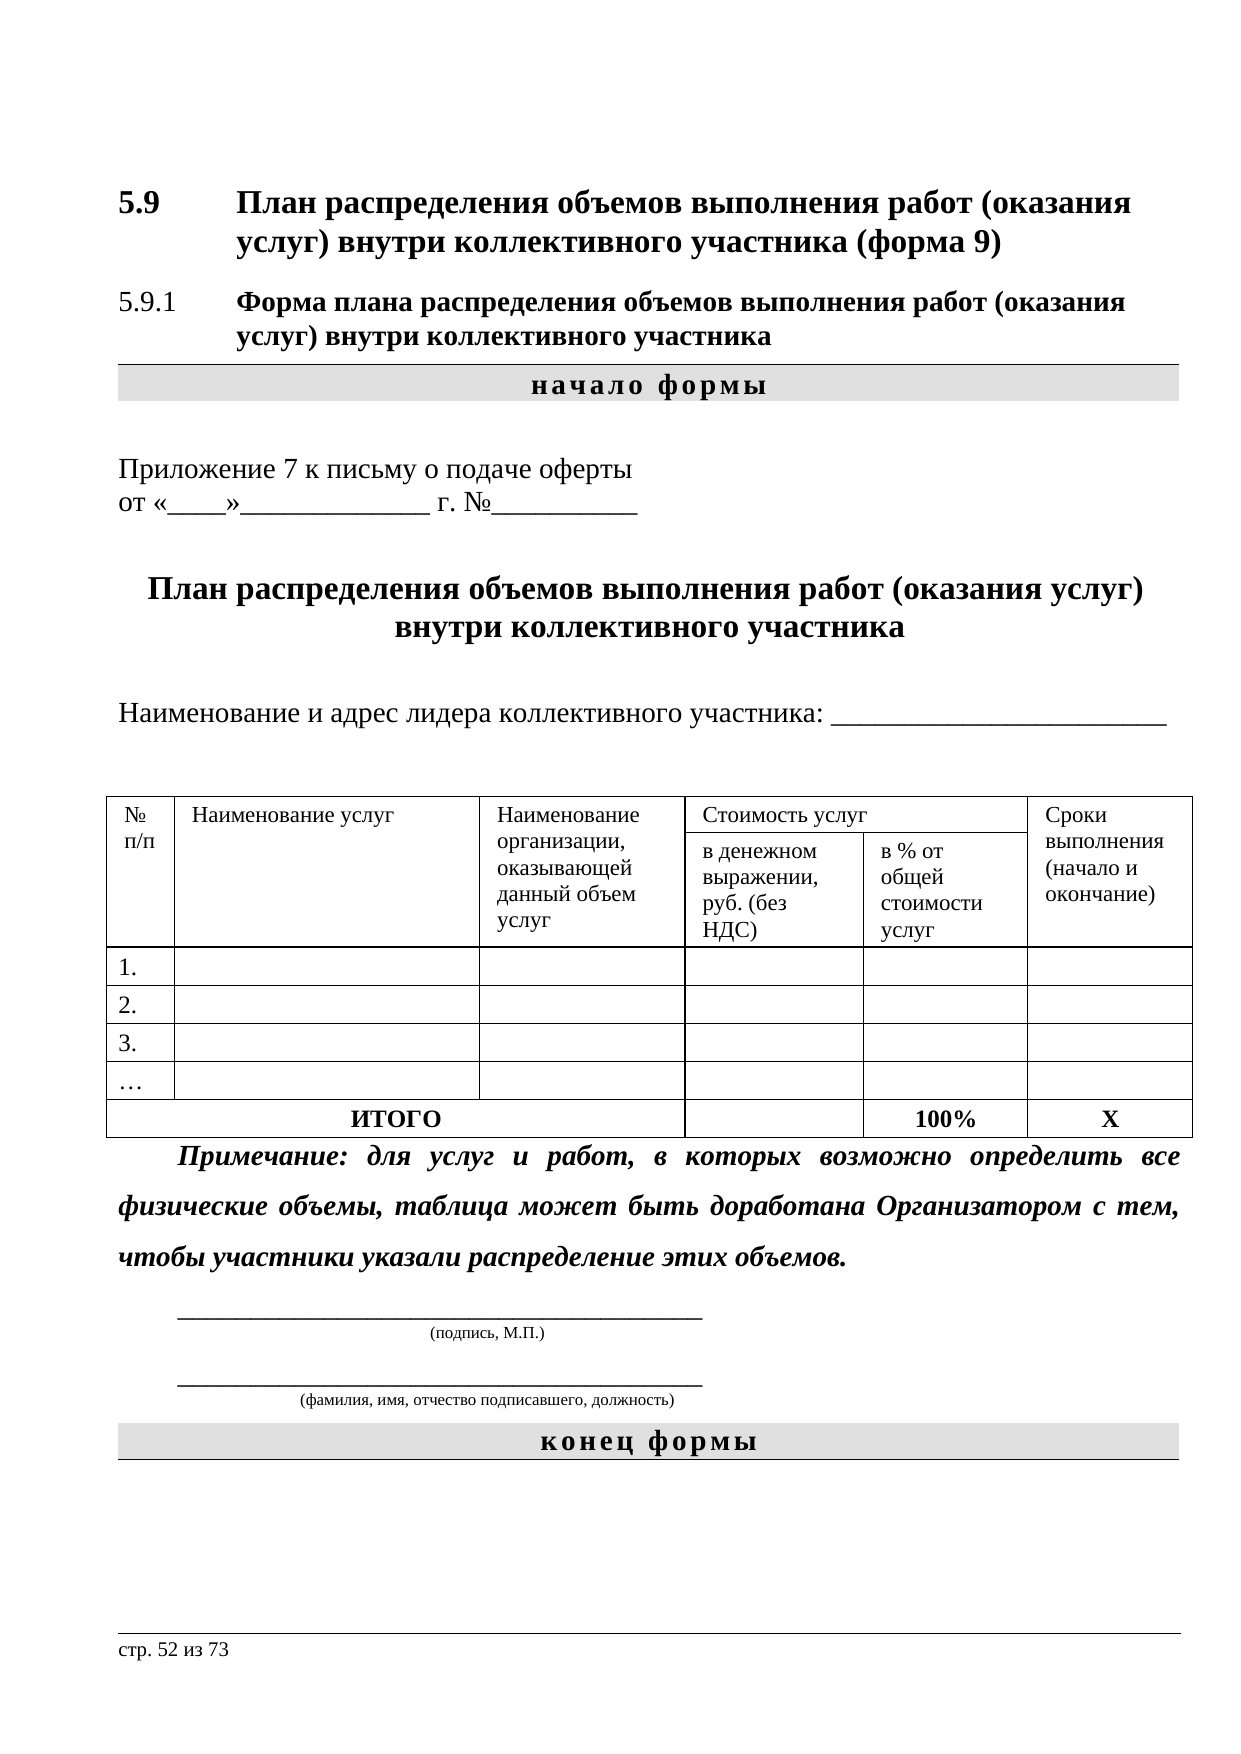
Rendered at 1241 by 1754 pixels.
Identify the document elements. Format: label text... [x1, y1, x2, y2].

text ____________________________________ [118, 1289, 1181, 1322]
text Примечание: для услуг и работ, в которых возможно определить все физические объемы, таблица может быть доработана Организатором с тем, чтобы участники указали распределение этих объемов. [118, 1138, 1181, 1272]
table_cell [107, 948, 174, 984]
table_cell [1028, 948, 1192, 984]
table_cell [686, 948, 863, 984]
table_cell [864, 948, 1027, 984]
text Приложение 7 к письму о подаче оферты от «____»_____________ г. №__________ [118, 451, 1181, 518]
text План распределения объемов выполнения работ (оказания услуг) внутри коллективного участника [118, 568, 1181, 645]
table_cell [480, 1062, 684, 1099]
text начало формы [118, 365, 1179, 401]
table_header Наименование услуг [175, 797, 479, 946]
table_cell [686, 986, 863, 1023]
text (подпись, М.П.) [118, 1322, 797, 1356]
table_cell в % от общей стоимости услуг [864, 833, 1027, 946]
table_cell [480, 948, 684, 984]
table_cell [686, 1100, 863, 1137]
table_header № п/п [107, 797, 174, 946]
text (фамилия, имя, отчество подписавшего, должность) [118, 1389, 797, 1423]
table_cell … [107, 1062, 174, 1099]
table_header Наименование организации, оказывающей данный объем услуг [480, 797, 684, 946]
text Форма плана распределения объемов выполнения работ (оказания услуг) внутри коллективного участника [118, 284, 1181, 351]
text конец формы [118, 1423, 1179, 1459]
table_cell [864, 1062, 1027, 1099]
table_header Сроки выполнения (начало и окончание) [1028, 797, 1192, 946]
table_cell [175, 948, 479, 984]
table_cell [480, 1024, 684, 1061]
table_cell Х [1028, 1100, 1192, 1137]
table_cell [1028, 1062, 1192, 1099]
text Наименование и адрес лидера коллективного участника: _______________________ [118, 695, 1181, 729]
table_cell 100% [864, 1100, 1027, 1137]
table_cell [686, 1062, 863, 1099]
table_cell [107, 1024, 174, 1061]
text ____________________________________ [118, 1356, 1181, 1389]
table_cell [480, 986, 684, 1023]
table_cell [864, 986, 1027, 1023]
table_cell [1028, 1024, 1192, 1061]
table_cell [1028, 986, 1192, 1023]
table_cell [175, 986, 479, 1023]
subtitle План распределения объемов выполнения работ (оказания услуг) внутри коллективного участника (форма 9) [118, 183, 1181, 259]
table_cell [686, 1024, 863, 1061]
table_cell [864, 1024, 1027, 1061]
table_header Стоимость услуг [686, 797, 1027, 832]
table_cell в денежном выражении, руб. (без НДС) [686, 833, 863, 946]
table_cell [175, 1062, 479, 1099]
table_cell [107, 986, 174, 1023]
table_cell ИТОГО [107, 1100, 684, 1137]
table_cell [175, 1024, 479, 1061]
